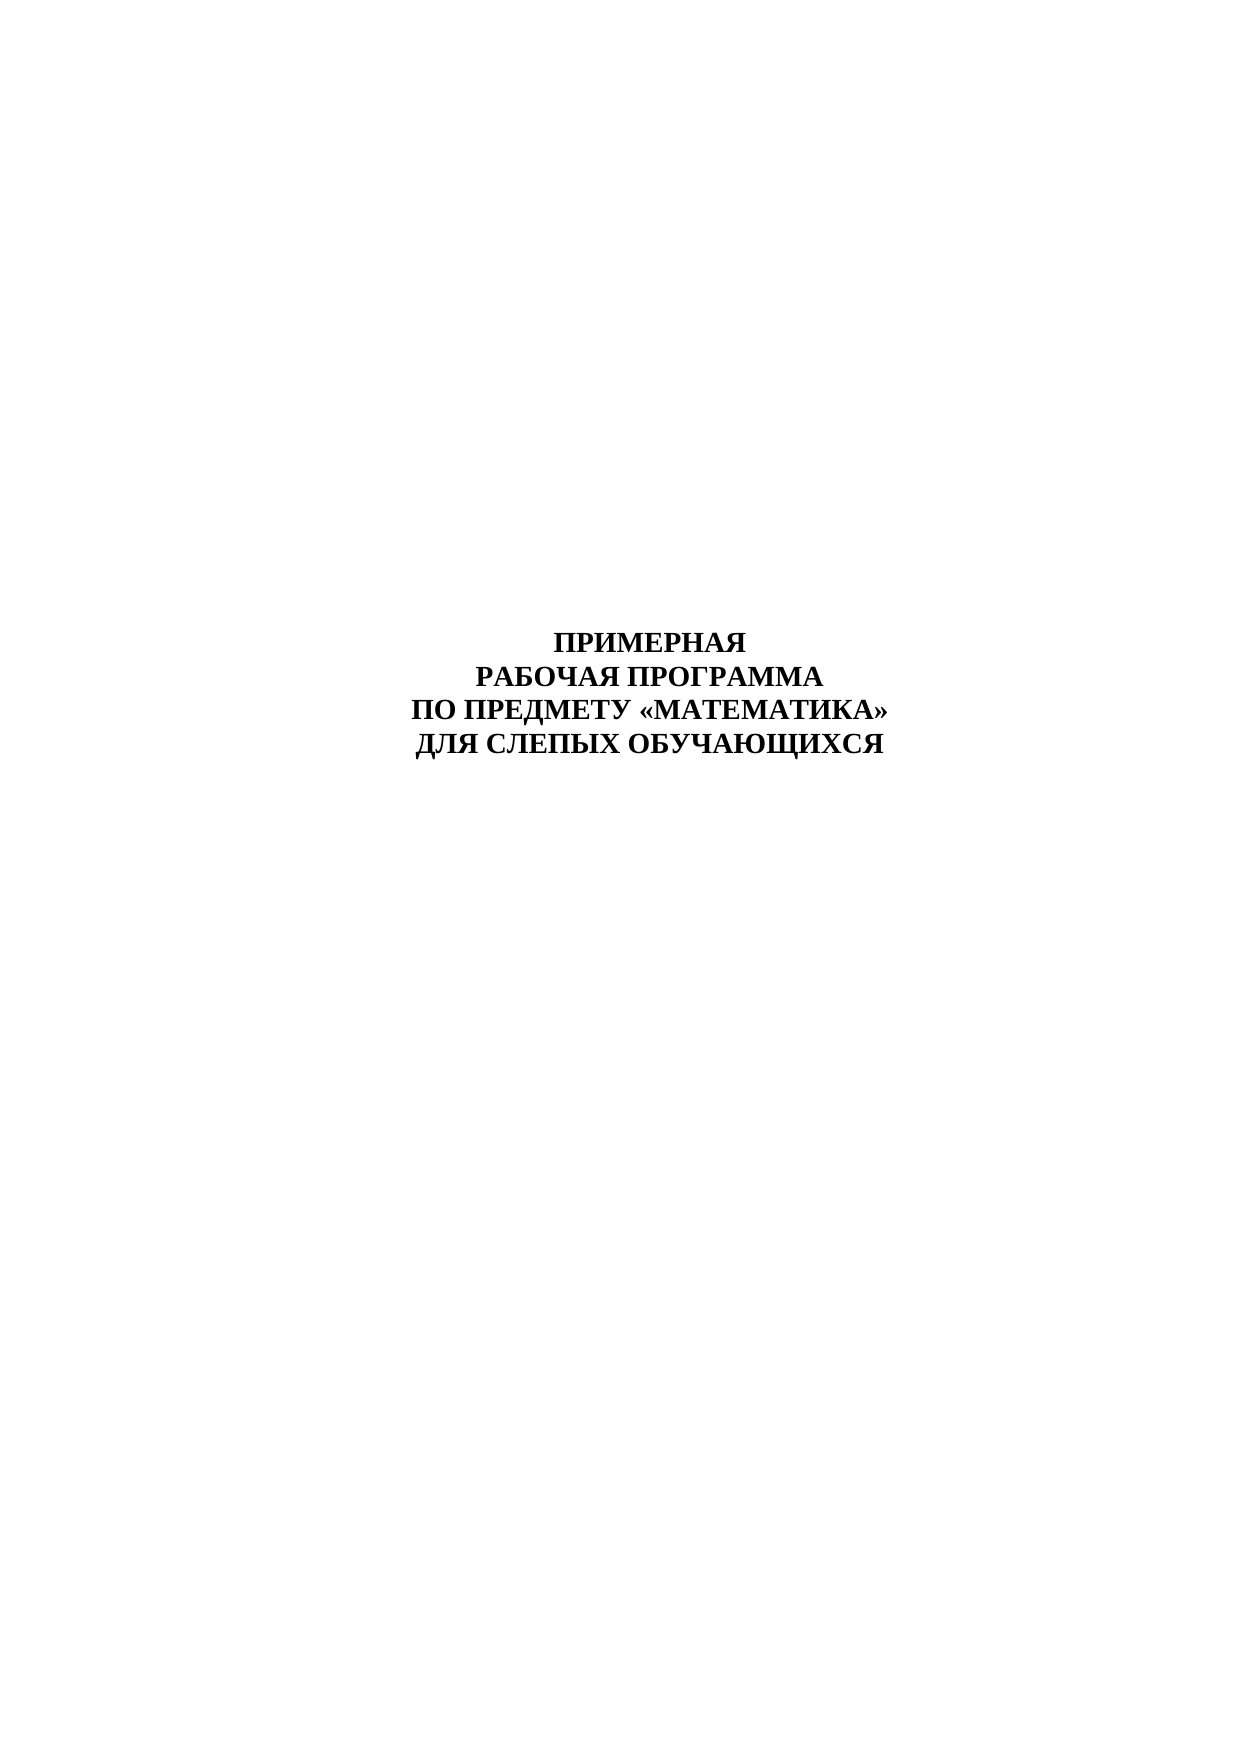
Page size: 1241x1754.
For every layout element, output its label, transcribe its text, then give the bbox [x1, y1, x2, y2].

text ДЛЯ СЛЕПЫХ ОБУЧАЮЩИХСЯ [148, 726, 1152, 759]
text ПО ПРЕДМЕТУ «МАТЕМАТИКА» [148, 692, 1152, 726]
text РАБОЧАЯ ПРОГРАММА [148, 659, 1152, 692]
text ПРИМЕРНАЯ [148, 625, 1152, 659]
